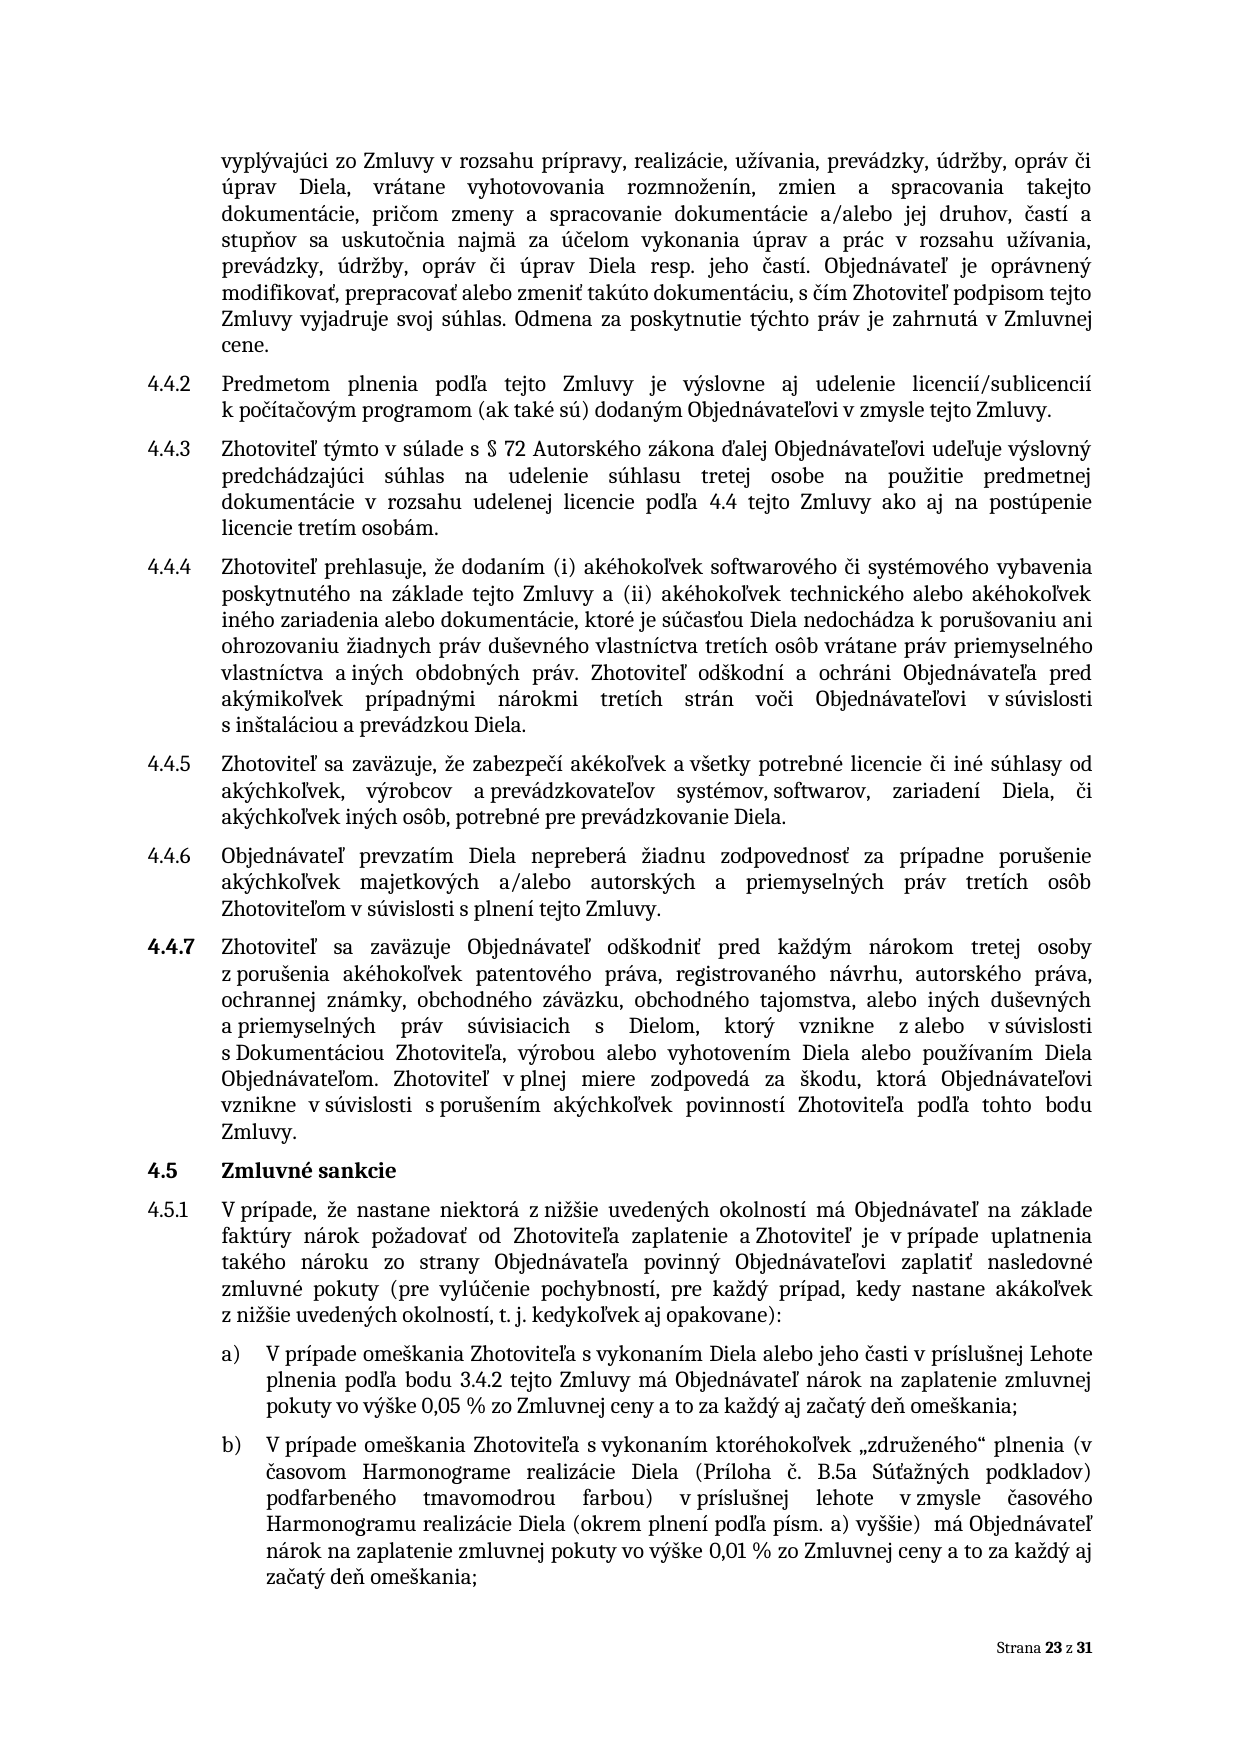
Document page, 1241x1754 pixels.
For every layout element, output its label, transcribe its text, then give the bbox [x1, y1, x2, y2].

list V prípade omeškania Zhotoviteľa s vykonaním ktoréhokoľvek „združeného“ plnenia (v časovom Harmonograme realizácie Diela (Príloha č. B.5a Súťažných podkladov) podfarbeného tmavomodrou farbou) v príslušnej lehote v zmysle časového Harmonogramu realizácie Diela (okrem plnení podľa písm. a) vyššie) má Objednávateľ nárok na zaplatenie zmluvnej pokuty vo výške 0,01 % zo Zmluvnej ceny a to za každý aj začatý deň omeškania; [221, 1432, 1093, 1590]
list Objednávateľ prevzatím Diela nepreberá žiadnu zodpovednosť za prípadne porušenie akýchkoľvek majetkových a/alebo autorských a priemyselných práv tretích osôb Zhotoviteľom v súvislosti s plnení tejto Zmluvy. [148, 843, 1093, 922]
list Zhotoviteľ prehlasuje, že dodaním (i) akéhokoľvek softwarového či systémového vybavenia poskytnutého na základe tejto Zmluvy a (ii) akéhokoľvek technického alebo akéhokoľvek iného zariadenia alebo dokumentácie, ktoré je súčasťou Diela nedochádza k porušovaniu ani ohrozovaniu žiadnych práv duševného vlastníctva tretích osôb vrátane práv priemyselného vlastníctva a iných obdobných práv. Zhotoviteľ odškodní a ochráni Objednávateľa pred akýmikoľvek prípadnými nárokmi tretích strán voči Objednávateľovi v súvislosti s inštaláciou a prevádzkou Diela. [148, 554, 1093, 738]
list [148, 148, 1093, 358]
list Predmetom plnenia podľa tejto Zmluvy je výslovne aj udelenie licencií/sublicencií k počítačovým programom (ak také sú) dodaným Objednávateľovi v zmysle tejto Zmluvy. [148, 371, 1093, 424]
list Zmluvné sankcie [148, 1157, 1093, 1184]
list V prípade omeškania Zhotoviteľa s vykonaním Diela alebo jeho časti v príslušnej Lehote plnenia podľa bodu 3.4.2 tejto Zmluvy má Objednávateľ nárok na zaplatenie zmluvnej pokuty vo výške 0,05 % zo Zmluvnej ceny a to za každý aj začatý deň omeškania; [221, 1341, 1093, 1420]
list Zhotoviteľ sa zaväzuje, že zabezpečí akékoľvek a všetky potrebné licencie či iné súhlasy od akýchkoľvek, výrobcov a prevádzkovateľov systémov, softwarov, zariadení Diela, či akýchkoľvek iných osôb, potrebné pre prevádzkovanie Diela. [148, 751, 1093, 830]
list V prípade, že nastane niektorá z nižšie uvedených okolností má Objednávateľ na základe faktúry nárok požadovať od Zhotoviteľa zaplatenie a Zhotoviteľ je v prípade uplatnenia takého nároku zo strany Objednávateľa povinný Objednávateľovi zaplatiť nasledovné zmluvné pokuty (pre vylúčenie pochybností, pre každý prípad, kedy nastane akákoľvek z nižšie uvedených okolností, t. j. kedykoľvek aj opakovane): [148, 1196, 1093, 1328]
list Zhotoviteľ sa zaväzuje Objednávateľ odškodniť pred každým nárokom tretej osoby z porušenia akéhokoľvek patentového práva, registrovaného návrhu, autorského práva, ochrannej známky, obchodného záväzku, obchodného tajomstva, alebo iných duševných a priemyselných práv súvisiacich s Dielom, ktorý vznikne z alebo v súvislosti s Dokumentáciou Zhotoviteľa, výrobou alebo vyhotovením Diela alebo používaním Diela Objednávateľom. Zhotoviteľ v plnej miere zodpovedá za škodu, ktorá Objednávateľovi vznikne v súvislosti s porušením akýchkoľvek povinností Zhotoviteľa podľa tohto bodu Zmluvy. [148, 934, 1093, 1145]
list Zhotoviteľ týmto v súlade s § 72 Autorského zákona ďalej Objednávateľovi udeľuje výslovný predchádzajúci súhlas na udelenie súhlasu tretej osobe na použitie predmetnej dokumentácie v rozsahu udelenej licencie podľa 4.4 tejto Zmluvy ako aj na postúpenie licencie tretím osobám. [148, 436, 1093, 542]
